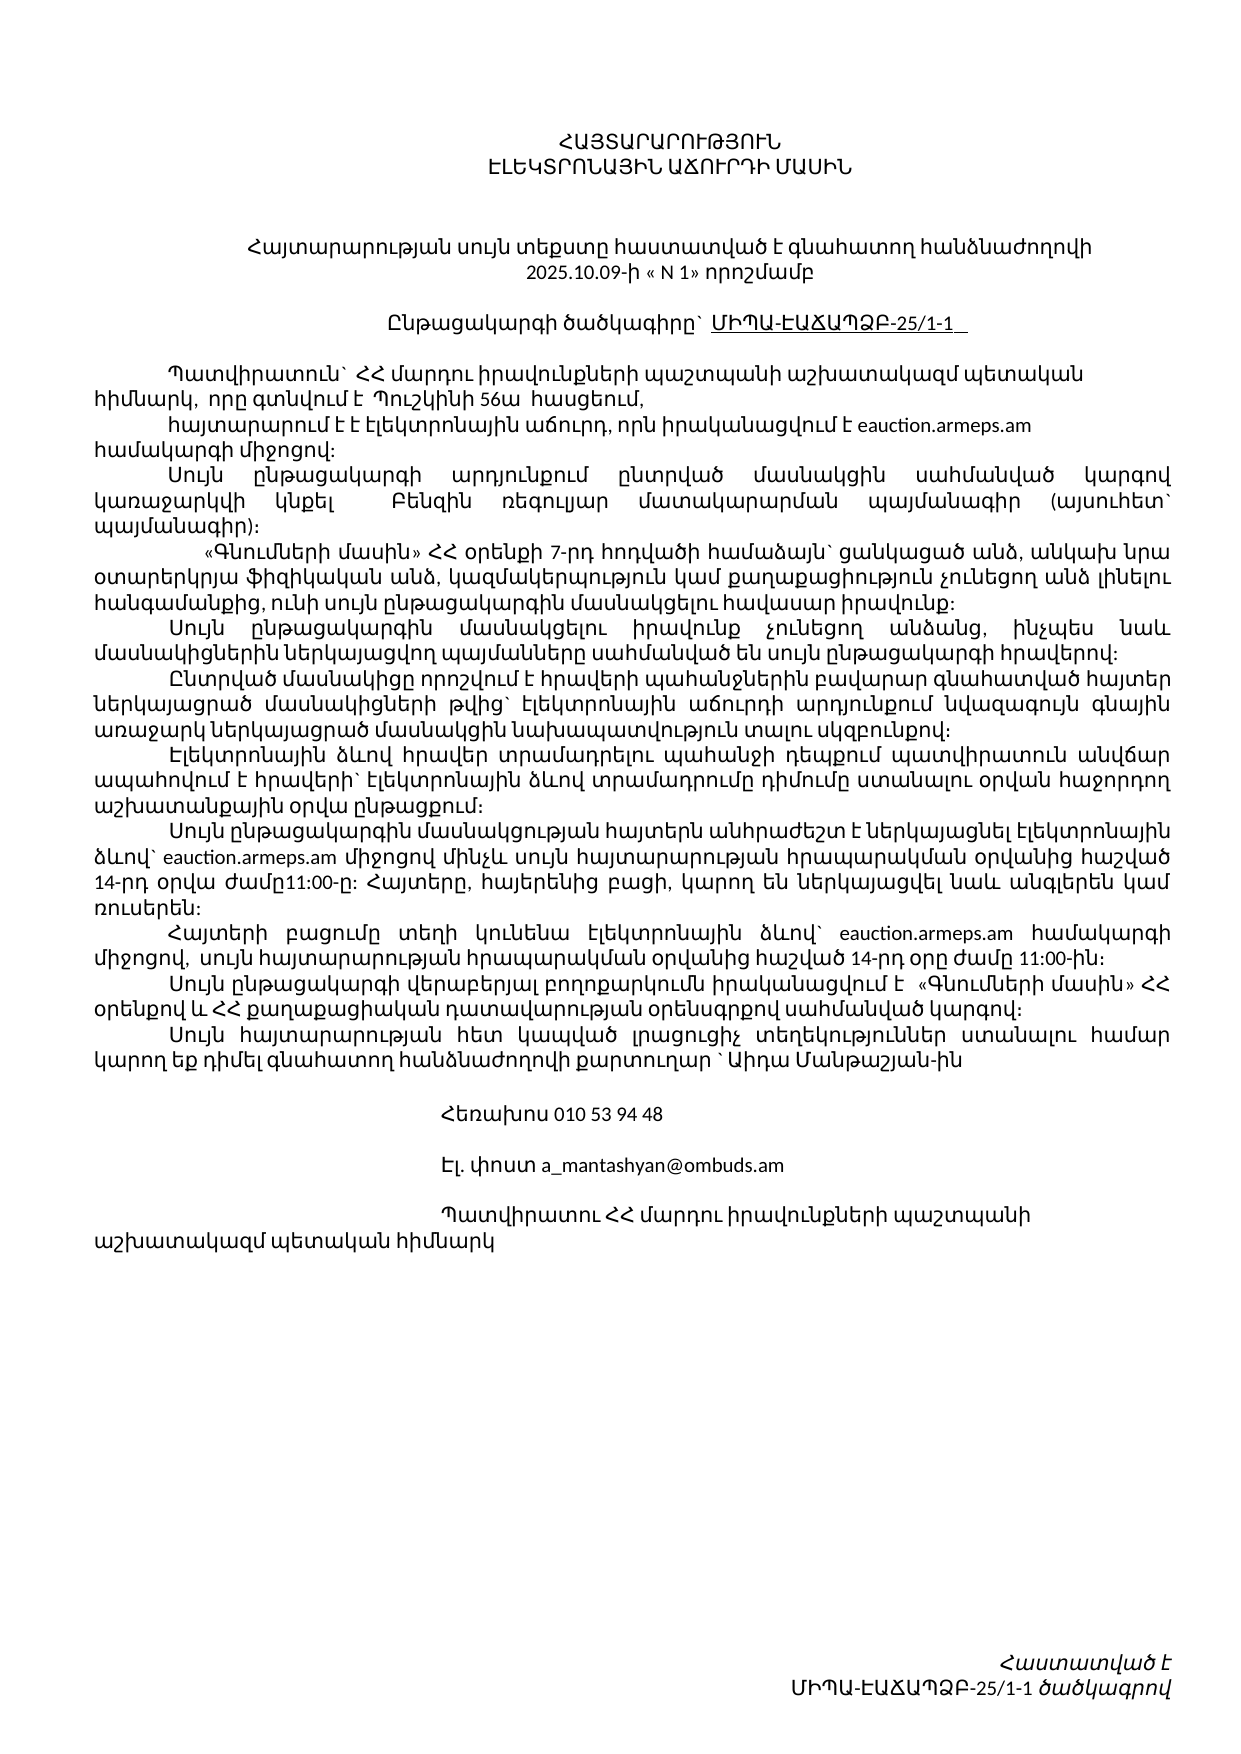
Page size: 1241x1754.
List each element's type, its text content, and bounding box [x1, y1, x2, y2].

text 2025.10.09 -ի « N 1» որոշմամբ [94, 259, 1171, 285]
text Սույն ընթացակարգի վերաբերյալ բողոքարկումն իրականացվում է «Գնումների մասին» ՀՀ օրենքով և ՀՀ քաղաքացիական դատավարության օրենսգրքով սահմանված կարգով։ [94, 971, 1171, 1022]
text Հայտարարության սույն տեքստը հաստատված է գնահատող հանձնաժողովի [94, 234, 1171, 259]
text Ընտրված մասնակիցը որոշվում է հրավերի պահանջներին բավարար գնահատված հայտեր ներկայացրած մասնակիցների թվից` էլեկտրոնային աճուրդի արդյունքում նվազագույն գնային առաջարկ ներկայացրած մասնակցին նախապատվություն տալու սկզբունքով։ [94, 666, 1171, 742]
text Պատվիրատուն` ՀՀ մարդու իրավունքների պաշտպանի աշխատակազմ պետական հիմնարկ, որը գտնվում է Պուշկինի 56ա հասցեում, [94, 361, 1171, 412]
text Էլ. փոստ a_mantashyan@ombuds.am [94, 1152, 1171, 1177]
text «Գնումների մասին» ՀՀ օրենքի 7-րդ հոդվածի համաձայն` ցանկացած անձ, անկախ նրա օտարերկրյա ֆիզիկական անձ, կազմակերպություն կամ քաղաքացիություն չունեցող անձ լինելու հանգամանքից, ունի սույն ընթացակարգին մասնակցելու հավասար իրավունք: [94, 539, 1171, 615]
text Սույն հայտարարության հետ կապված լրացուցիչ տեղեկություններ ստանալու համար կարող եք դիմել գնահատող հանձնաժողովի քարտուղար ` Աիդա Մանթաշյան-ին [94, 1022, 1171, 1073]
text Հաստատված է [94, 1650, 1171, 1675]
text ՄԻՊԱ-ԷԱՃԱՊՁԲ-25/1-1 ծածկագրով [94, 1675, 1171, 1701]
text հայտարարում է է էլեկտրոնային աճուրդ, որն իրականացվում է eauction.armeps.am համակարգի միջոցով: [94, 412, 1171, 463]
text Հեռախոս 010 53 94 48 [94, 1101, 1171, 1126]
text Սույն ընթացակարգի արդյունքում ընտրված մասնակցին սահմանված կարգով կառաջարկվի կնքել Բենզին ռեգուլյար մատակարարման պայմանագիր (այսուհետ` պայմանագիր)։ [94, 463, 1171, 539]
text Պատվիրատու ՀՀ մարդու իրավունքների պաշտպանի աշխատակազմ պետական հիմնարկ [94, 1203, 1171, 1253]
text ԷԼԵԿՏՐՈՆԱՅԻՆ ԱՃՈՒՐԴԻ ՄԱՍԻՆ [94, 154, 1171, 180]
text Հայտերի բացումը տեղի կունենա էլեկտրոնային ձևով` eauction.armeps.am համակարգի միջոցով, սույն հայտարարության հրապարակման օրվանից հաշված 14-րդ օրը ժամը 11:00-ին։ [94, 920, 1171, 971]
text Սույն ընթացակարգին մասնակցելու իրավունք չունեցող անձանց, ինչպես նաև մասնակիցներին ներկայացվող պայմանները սահմանված են սույն ընթացակարգի հրավերով: [94, 615, 1171, 666]
text Էլեկտրոնային ձևով հրավեր տրամադրելու պահանջի դեպքում պատվիրատուն անվճար ապահովում է հրավերի` էլեկտրոնային ձևով տրամադրումը դիմումը ստանալու օրվան հաջորդող աշխատանքային օրվա ընթացքում։ [94, 742, 1171, 818]
text Ընթացակարգի ծածկագիրը` ՄԻՊԱ-ԷԱՃԱՊՁԲ-25/1-1 [94, 310, 1171, 336]
text Սույն ընթացակարգին մասնակցության հայտերն անհրաժեշտ է ներկայացնել էլեկտրոնային ձևով` eauction.armeps.am միջոցով մինչև սույն հայտարարության հրապարակման օրվանից հաշված 14-րդ օրվա ժամը11:00-ը: Հայտերը, հայերենից բացի, կարող են ներկայացվել նաև անգլերեն կամ ռուսերեն: [94, 818, 1171, 920]
text ՀԱՅՏԱՐԱՐՈՒԹՅՈՒՆ [94, 129, 1171, 154]
